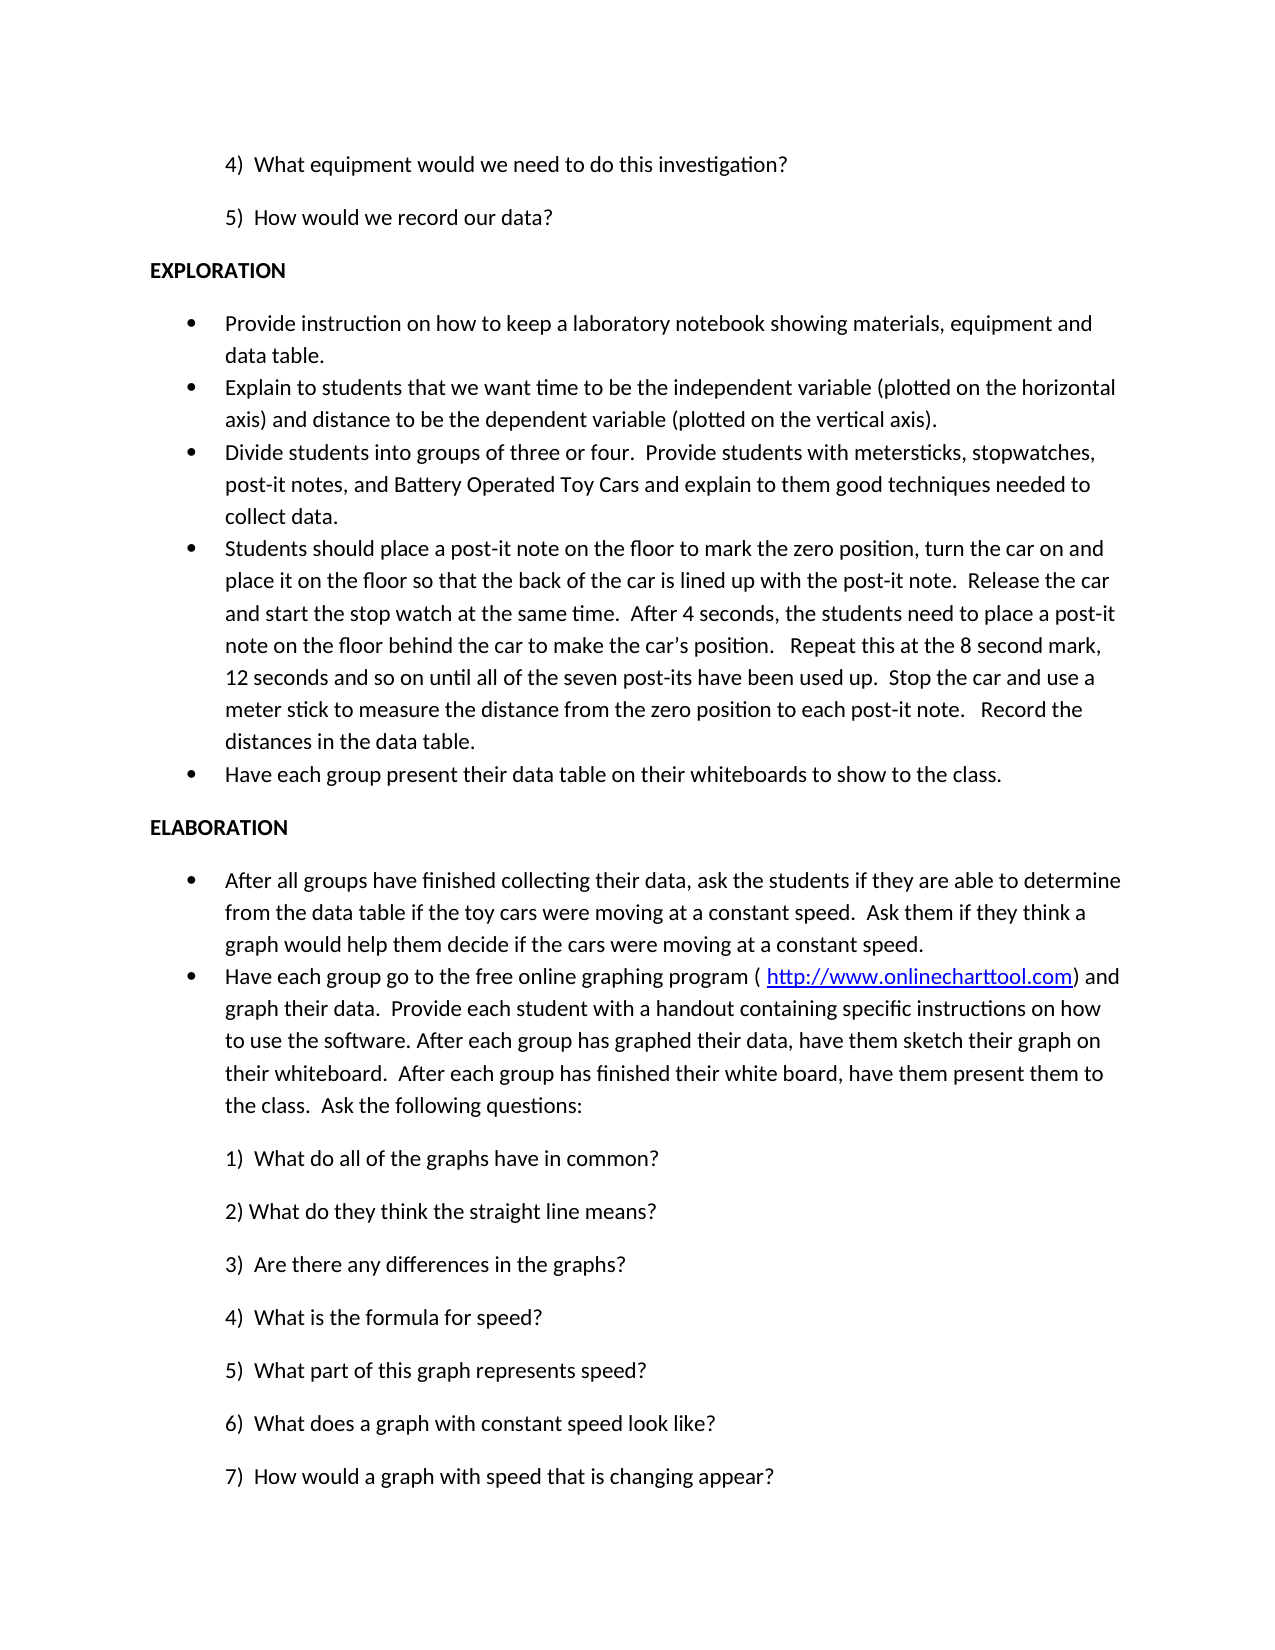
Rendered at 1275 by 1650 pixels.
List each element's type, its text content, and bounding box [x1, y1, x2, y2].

text 5) How would we record our data? [150, 203, 1125, 231]
text 4) What is the formula for speed? [150, 1303, 1125, 1331]
list After all groups have finished collecting their data, ask the students if they are able to determine from the data table if the toy cars were moving at a constant speed. Ask them if they think a graph would help them decide if the cars were moving at a constant speed. [187, 866, 1125, 958]
list Explain to students that we want time to be the independent variable (plotted on the horizontal axis) and distance to be the dependent variable (plotted on the vertical axis). [187, 373, 1125, 434]
text 3) Are there any differences in the graphs? [150, 1250, 1125, 1278]
text 6) What does a graph with constant speed look like? [150, 1409, 1125, 1437]
list Have each group go to the free online graphing program ( http://www.onlinecharttool.com) and graph their data. Provide each student with a handout containing specific instructions on how to use the software. After each group has graphed their data, have them sketch their graph on their whiteboard. After each group has finished their white board, have them present them to the class. Ask the following questions: [187, 962, 1125, 1119]
text EXPLORATION [150, 256, 1125, 284]
text 1) What do all of the graphs have in common? [150, 1144, 1125, 1172]
text 2) What do they think the straight line means? [150, 1197, 1125, 1225]
text 4) What equipment would we need to do this investigation? [150, 150, 1125, 178]
text 7) How would a graph with speed that is changing appear? [150, 1462, 1125, 1490]
text 5) What part of this graph represents speed? [150, 1356, 1125, 1384]
list Divide students into groups of three or four. Provide students with metersticks, stopwatches, post-it notes, and Battery Operated Toy Cars and explain to them good techniques needed to collect data. [187, 438, 1125, 530]
list Students should place a post-it note on the floor to mark the zero position, turn the car on and place it on the floor so that the back of the car is lined up with the post-it note. Release the car and start the stop watch at the same time. After 4 seconds, the students need to place a post-it note on the floor behind the car to make the car’s position. Repeat this at the 8 second mark, 12 seconds and so on until all of the seven post-its have been used up. Stop the car and use a meter stick to measure the distance from the zero position to each post-it note. Record the distances in the data table. [187, 534, 1125, 756]
list Have each group present their data table on their whiteboards to show to the class. [187, 760, 1125, 788]
text ELABORATION [150, 813, 1125, 841]
list Provide instruction on how to keep a laboratory notebook showing materials, equipment and data table. [187, 309, 1125, 369]
